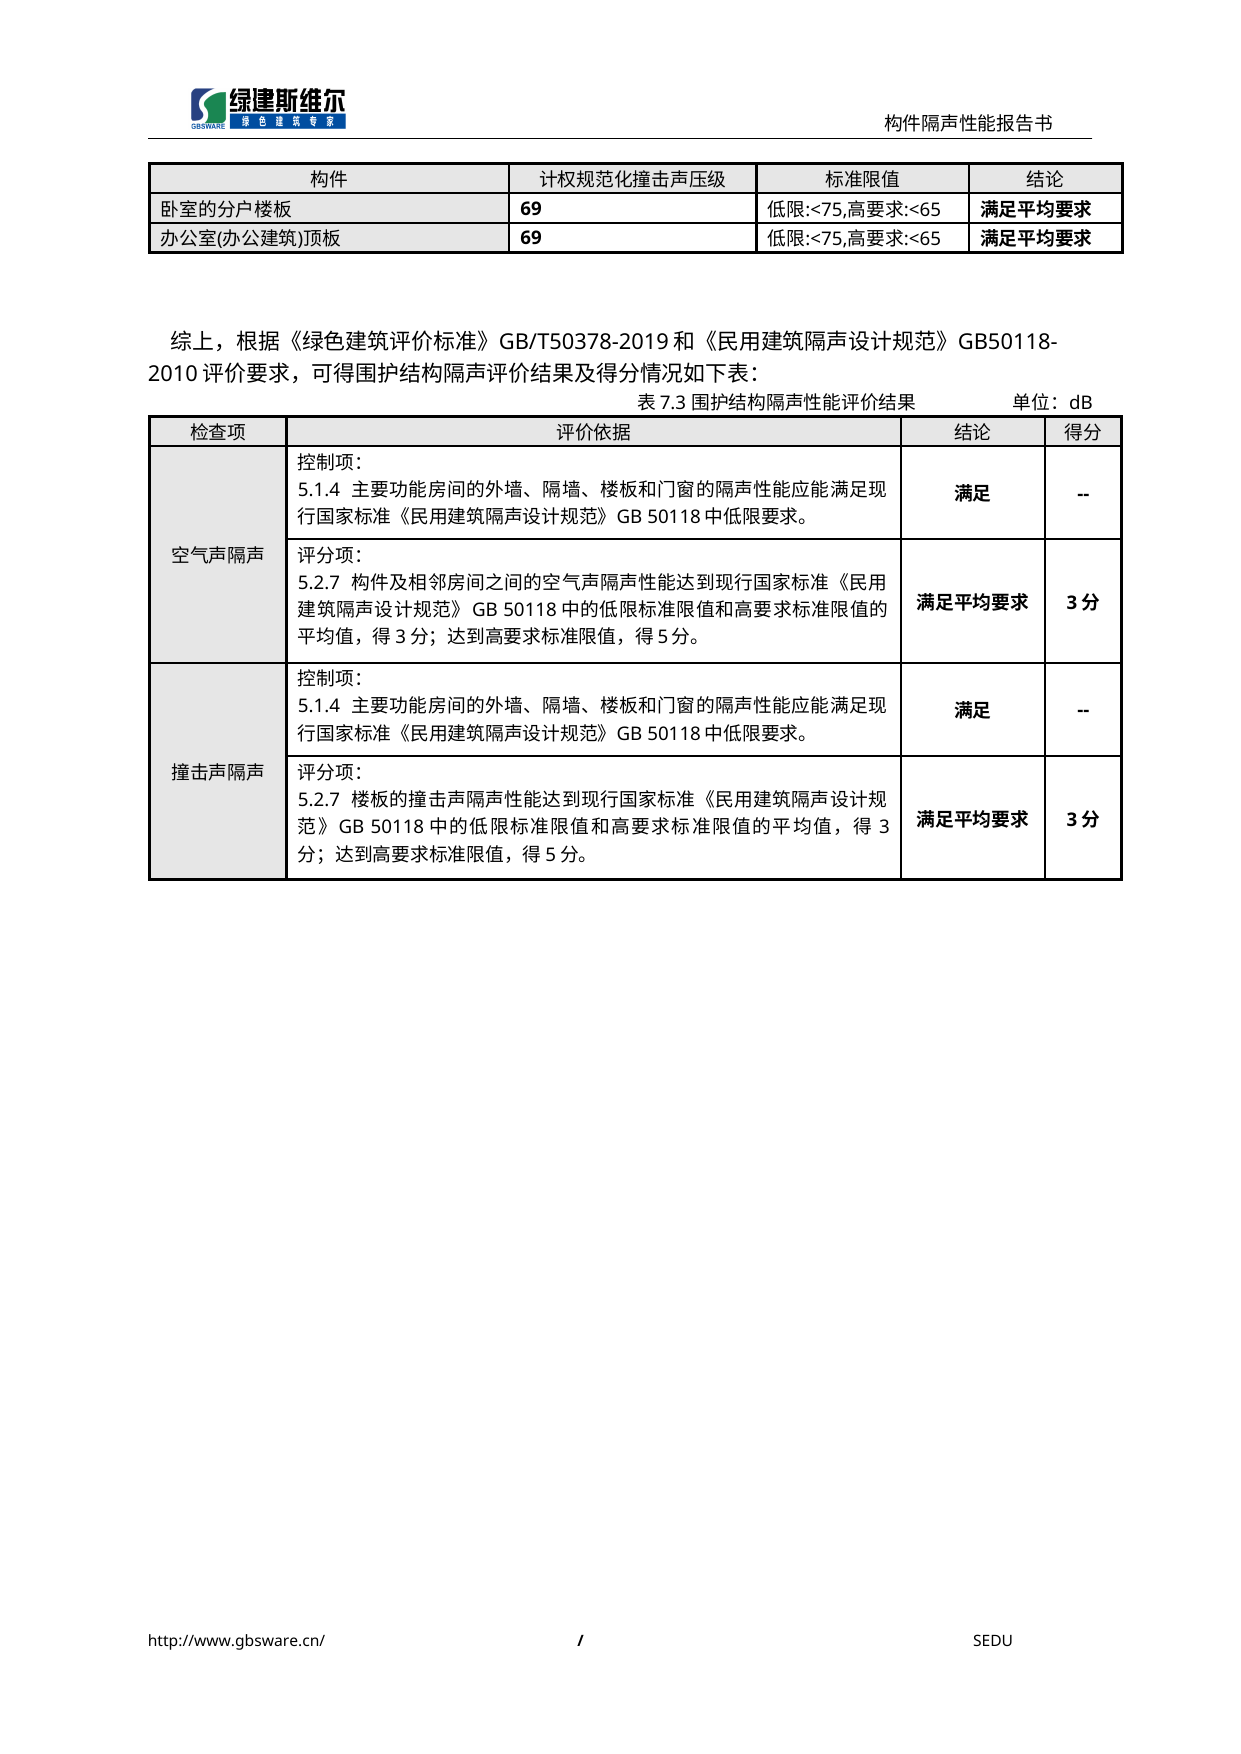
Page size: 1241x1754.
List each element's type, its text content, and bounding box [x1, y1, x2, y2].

table_header 构件 [151, 165, 508, 192]
table_cell 控制项： 5.1.4 主要功能房间的外墙、隔墙、楼板和门窗的隔声性能应能满足现行国家标准《民用建筑隔声设计规范》GB 50118中低限要求。 [288, 664, 900, 754]
table_cell 69 [510, 224, 755, 251]
table_header 标准限值 [758, 165, 968, 192]
table_cell 满足平均要求 [902, 757, 1044, 878]
table_cell 69 [510, 194, 755, 222]
table_cell 3分 [1046, 540, 1120, 662]
table_cell 卧室的分户楼板 [151, 194, 508, 222]
table_cell -- [1046, 664, 1120, 754]
table_cell 低限:<75,高要求:<65 [758, 224, 968, 251]
table_header 评价依据 [288, 418, 900, 445]
table_header 计权规范化撞击声压级 [510, 165, 755, 192]
table_cell 满足平均要求 [970, 224, 1121, 251]
text 综上，根据《绿色建筑评价标准》GB/T50378-2019和《民用建筑隔声设计规范》GB50118- [148, 324, 1092, 356]
table_cell 控制项： 5.1.4 主要功能房间的外墙、隔墙、楼板和门窗的隔声性能应能满足现行国家标准《民用建筑隔声设计规范》GB 50118中低限要求。 [288, 447, 900, 538]
table_cell 办公室(办公建筑)顶板 [151, 224, 508, 251]
table_cell 3分 [1046, 757, 1120, 878]
table_cell 低限:<75,高要求:<65 [758, 194, 968, 222]
table_cell 满足平均要求 [902, 540, 1044, 662]
table_cell 评分项： 5.2.7 构件及相邻房间之间的空气声隔声性能达到现行国家标准《民用建筑隔声设计规范》GB 50118中的低限标准限值和高要求标准限值的平均值，得3分；达到高要求标准限值，得5分。 [288, 540, 900, 662]
table_cell 空气声隔声 [151, 447, 285, 662]
text 2010评价要求，可得围护结构隔声评价结果及得分情况如下表： [148, 356, 1092, 388]
picture [187, 88, 347, 130]
table_header 结论 [970, 165, 1121, 192]
table_header 检查项 [151, 418, 285, 445]
table_cell 评分项： 5.2.7 楼板的撞击声隔声性能达到现行国家标准《民用建筑隔声设计规范》GB 50118中的低限标准限值和高要求标准限值的平均值，得3分；达到高要求标准限值，得5分。 [288, 757, 900, 878]
table_cell -- [1046, 447, 1120, 538]
table_cell 满足 [902, 447, 1044, 538]
table_header 得分 [1046, 418, 1120, 445]
table_cell 撞击声隔声 [151, 664, 285, 878]
table_header 结论 [902, 418, 1044, 445]
text 表7.3 围护结构隔声性能评价结果 单位：dB [148, 388, 1092, 415]
table_cell 满足 [902, 664, 1044, 754]
table_cell 满足平均要求 [970, 194, 1121, 222]
